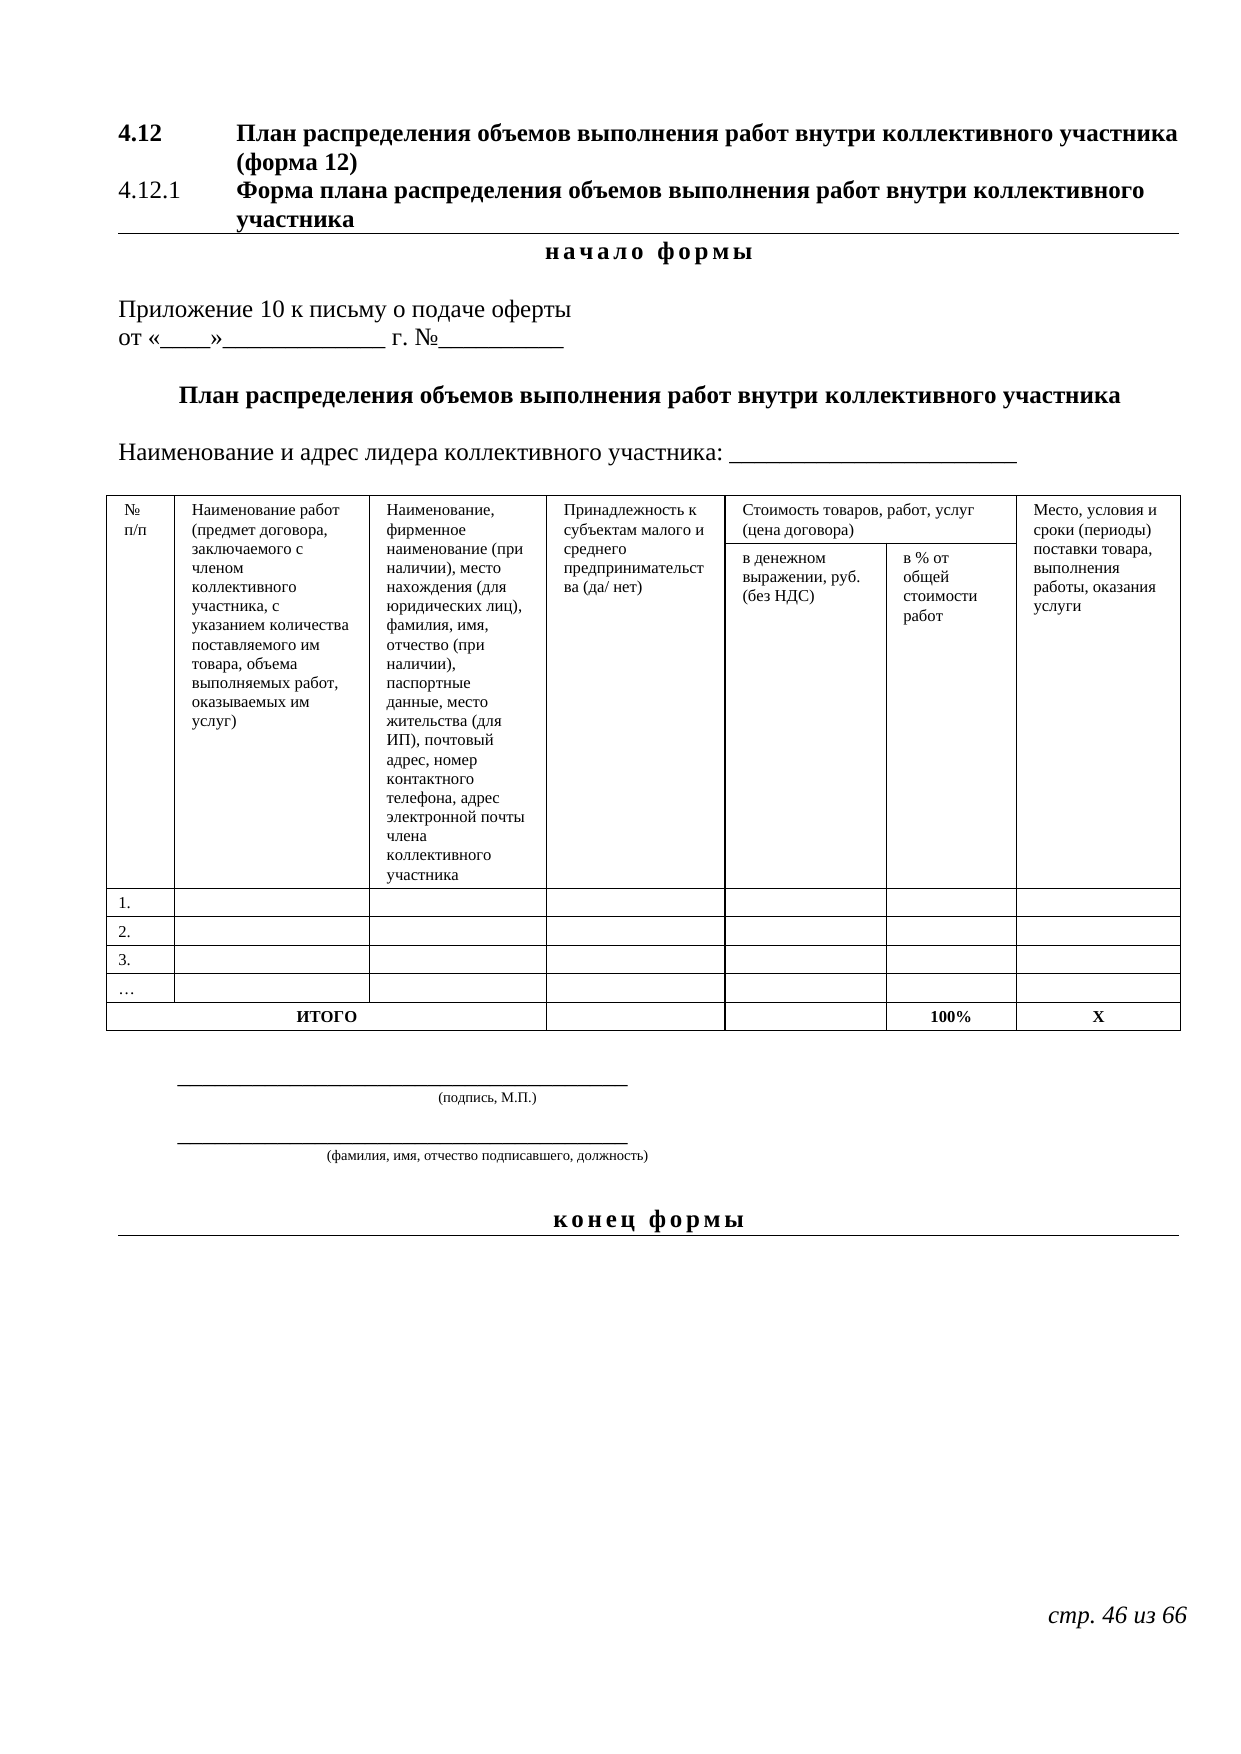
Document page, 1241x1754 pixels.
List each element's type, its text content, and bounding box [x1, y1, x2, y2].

text Наименование и адрес лидера коллективного участника: _______________________ [118, 437, 1181, 466]
table_cell [726, 917, 886, 945]
table_cell [547, 1003, 724, 1030]
text начало формы [118, 234, 1179, 265]
table_cell [370, 946, 546, 973]
text (фамилия, имя, отчество подписавшего, должность) [118, 1146, 797, 1175]
table_cell … [107, 974, 174, 1002]
text (подпись, М.П.) [118, 1089, 797, 1118]
table_cell [887, 974, 1016, 1002]
table_cell [547, 946, 724, 973]
table_cell [726, 946, 886, 973]
table_cell [887, 946, 1016, 973]
table_cell [726, 889, 886, 916]
table_cell [726, 1003, 886, 1030]
table_header Наименование работ (предмет договора, заключаемого с членом коллективного участника, с указанием количества поставляемого им товара, объема выполняемых работ, оказываемых им услуг) [175, 496, 369, 888]
table_cell ИТОГО [107, 1003, 546, 1030]
table_header Принадлежность к субъектам малого и среднего предпринимательства (да/ нет) [547, 496, 724, 888]
table_cell [175, 974, 369, 1002]
text Приложение 10 к письму о подаче оферты от «____»_____________ г. №__________ [118, 294, 1181, 351]
table_cell [887, 889, 1016, 916]
table_cell [370, 889, 546, 916]
table_cell [887, 917, 1016, 945]
table_cell [547, 974, 724, 1002]
table_cell [175, 946, 369, 973]
table_cell [1017, 889, 1180, 916]
table_cell [107, 889, 174, 916]
table_cell 100% [887, 1003, 1016, 1030]
table_cell [175, 889, 369, 916]
table_cell Х [1017, 1003, 1180, 1030]
table_cell [726, 974, 886, 1002]
table_cell [107, 946, 174, 973]
table_header Место, условия и сроки (периоды) поставки товара, выполнения работы, оказания услуги [1017, 496, 1180, 888]
table_cell [175, 917, 369, 945]
table_header Стоимость товаров, работ, услуг (цена договора) [726, 496, 1016, 543]
text План распределения объемов выполнения работ внутри коллективного участника [118, 380, 1181, 409]
table_cell [370, 974, 546, 1002]
table_cell в денежном выражении, руб. (без НДС) [726, 544, 886, 888]
table_header Наименование, фирменное наименование (при наличии), место нахождения (для юридических лиц), фамилия, имя, отчество (при наличии), паспортные данные, место жительства (для ИП), почтовый адрес, номер контактного телефона, адрес электронной почты члена коллективного участника [370, 496, 546, 888]
table_cell [107, 917, 174, 945]
text ____________________________________ [118, 1060, 1181, 1089]
text ____________________________________ [118, 1118, 1181, 1146]
table_cell [547, 889, 724, 916]
text Форма плана распределения объемов выполнения работ внутри коллективного участника [118, 176, 1181, 233]
table_cell [547, 917, 724, 945]
table_cell [1017, 946, 1180, 973]
text конец формы [118, 1204, 1179, 1235]
table_cell [1017, 917, 1180, 945]
table_cell [1017, 974, 1180, 1002]
subtitle План распределения объемов выполнения работ внутри коллективного участника (форма 12) [118, 118, 1181, 176]
table_cell [370, 917, 546, 945]
table_header № п/п [107, 496, 174, 888]
table_cell в % от общей стоимости работ [887, 544, 1016, 888]
